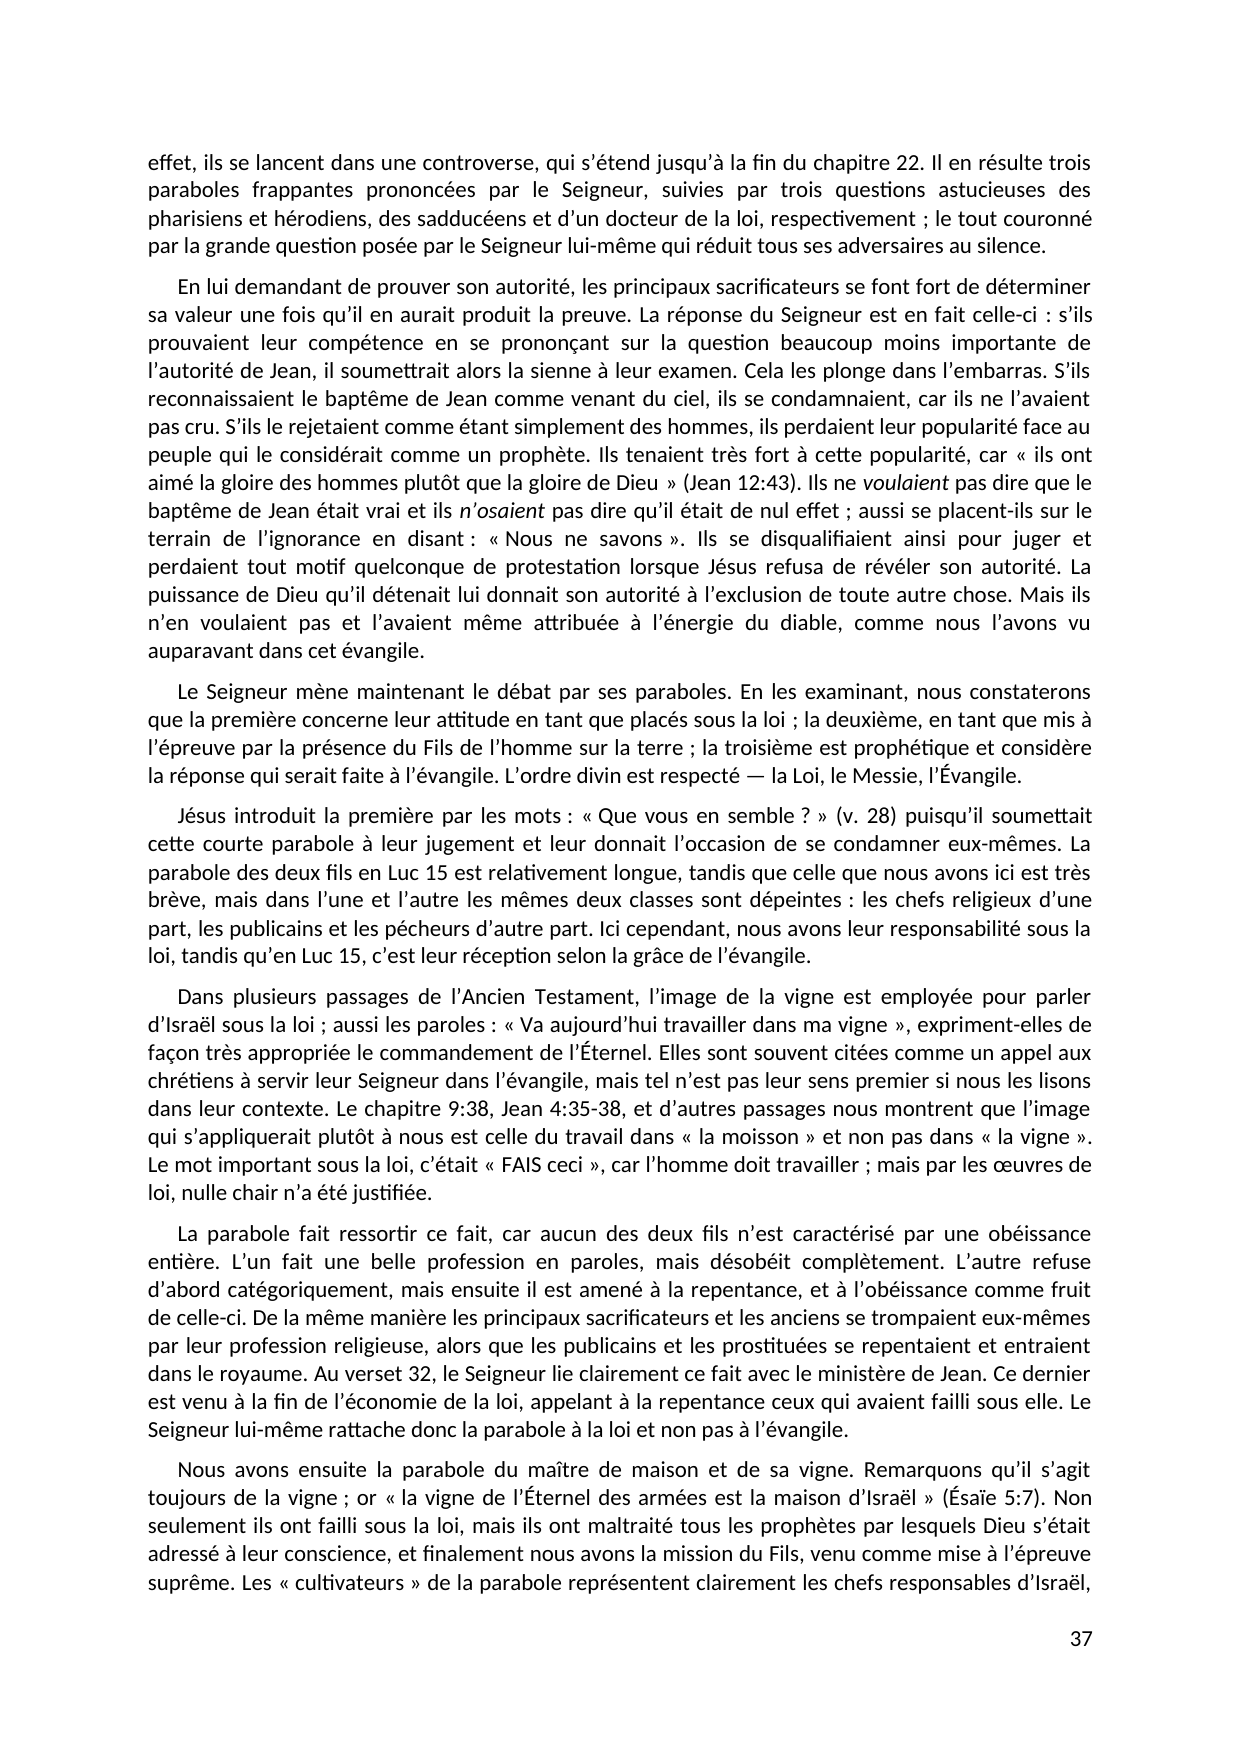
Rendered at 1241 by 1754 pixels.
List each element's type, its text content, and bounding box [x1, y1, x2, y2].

text En lui demandant de prouver son autorité, les principaux sacrificateurs se font fort de déterminer sa valeur une fois qu’il en aurait produit la preuve. La réponse du Seigneur est en fait celle-ci : s’ils prouvaient leur compétence en se prononçant sur la question beaucoup moins importante de l’autorité de Jean, il soumettrait alors la sienne à leur examen. Cela les plonge dans l’embarras. S’ils reconnaissaient le baptême de Jean comme venant du ciel, ils se condamnaient, car ils ne l’avaient pas cru. S’ils le rejetaient comme étant simplement des hommes, ils perdaient leur popularité face au peuple qui le considérait comme un prophète. Ils tenaient très fort à cette popularité, car « ils ont aimé la gloire des hommes plutôt que la gloire de Dieu » (Jean 12:43). Ils ne voulaient pas dire que le baptême de Jean était vrai et ils n’osaient pas dire qu’il était de nul effet ; aussi se placent-ils sur le terrain de l’ignorance en disant : « Nous ne savons ». Ils se disqualifiaient ainsi pour juger et perdaient tout motif quelconque de protestation lorsque Jésus refusa de révéler son autorité. La puissance de Dieu qu’il détenait lui donnait son autorité à l’exclusion de toute autre chose. Mais ils n’en voulaient pas et l’avaient même attribuée à l’énergie du diable, comme nous l’avons vu auparavant dans cet évangile. [148, 272, 1093, 664]
text La parabole fait ressortir ce fait, car aucun des deux fils n’est caractérisé par une obéissance entière. L’un fait une belle profession en paroles, mais désobéit complètement. L’autre refuse d’abord catégoriquement, mais ensuite il est amené à la repentance, et à l’obéissance comme fruit de celle-ci. De la même manière les principaux sacrificateurs et les anciens se trompaient eux-mêmes par leur profession religieuse, alors que les publicains et les prostituées se repentaient et entraient dans le royaume. Au verset 32, le Seigneur lie clairement ce fait avec le ministère de Jean. Ce dernier est venu à la fin de l’économie de la loi, appelant à la repentance ceux qui avaient failli sous elle. Le Seigneur lui-même rattache donc la parabole à la loi et non pas à l’évangile. [148, 1219, 1093, 1443]
text Jésus introduit la première par les mots : « Que vous en semble ? » (v. 28) puisqu’il soumettait cette courte parabole à leur jugement et leur donnait l’occasion de se condamner eux-mêmes. La parabole des deux fils en Luc 15 est relativement longue, tandis que celle que nous avons ici est très brève, mais dans l’une et l’autre les mêmes deux classes sont dépeintes : les chefs religieux d’une part, les publicains et les pécheurs d’autre part. Ici cependant, nous avons leur responsabilité sous la loi, tandis qu’en Luc 15, c’est leur réception selon la grâce de l’évangile. [148, 802, 1093, 970]
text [148, 148, 1093, 260]
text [148, 1456, 1093, 1596]
text Dans plusieurs passages de l’Ancien Testament, l’image de la vigne est employée pour parler d’Israël sous la loi ; aussi les paroles : « Va aujourd’hui travailler dans ma vigne », expriment-elles de façon très appropriée le commandement de l’Éternel. Elles sont souvent citées comme un appel aux chrétiens à servir leur Seigneur dans l’évangile, mais tel n’est pas leur sens premier si nous les lisons dans leur contexte. Le chapitre 9:38, Jean 4:35-38, et d’autres passages nous montrent que l’image qui s’appliquerait plutôt à nous est celle du travail dans « la moisson » et non pas dans « la vigne ». Le mot important sous la loi, c’était « FAIS ceci », car l’homme doit travailler ; mais par les œuvres de loi, nulle chair n’a été justifiée. [148, 982, 1093, 1206]
text Le Seigneur mène maintenant le débat par ses paraboles. En les examinant, nous constaterons que la première concerne leur attitude en tant que placés sous la loi ; la deuxième, en tant que mis à l’épreuve par la présence du Fils de l’homme sur la terre ; la troisième est prophétique et considère la réponse qui serait faite à l’évangile. L’ordre divin est respecté — la Loi, le Messie, l’Évangile. [148, 677, 1093, 789]
